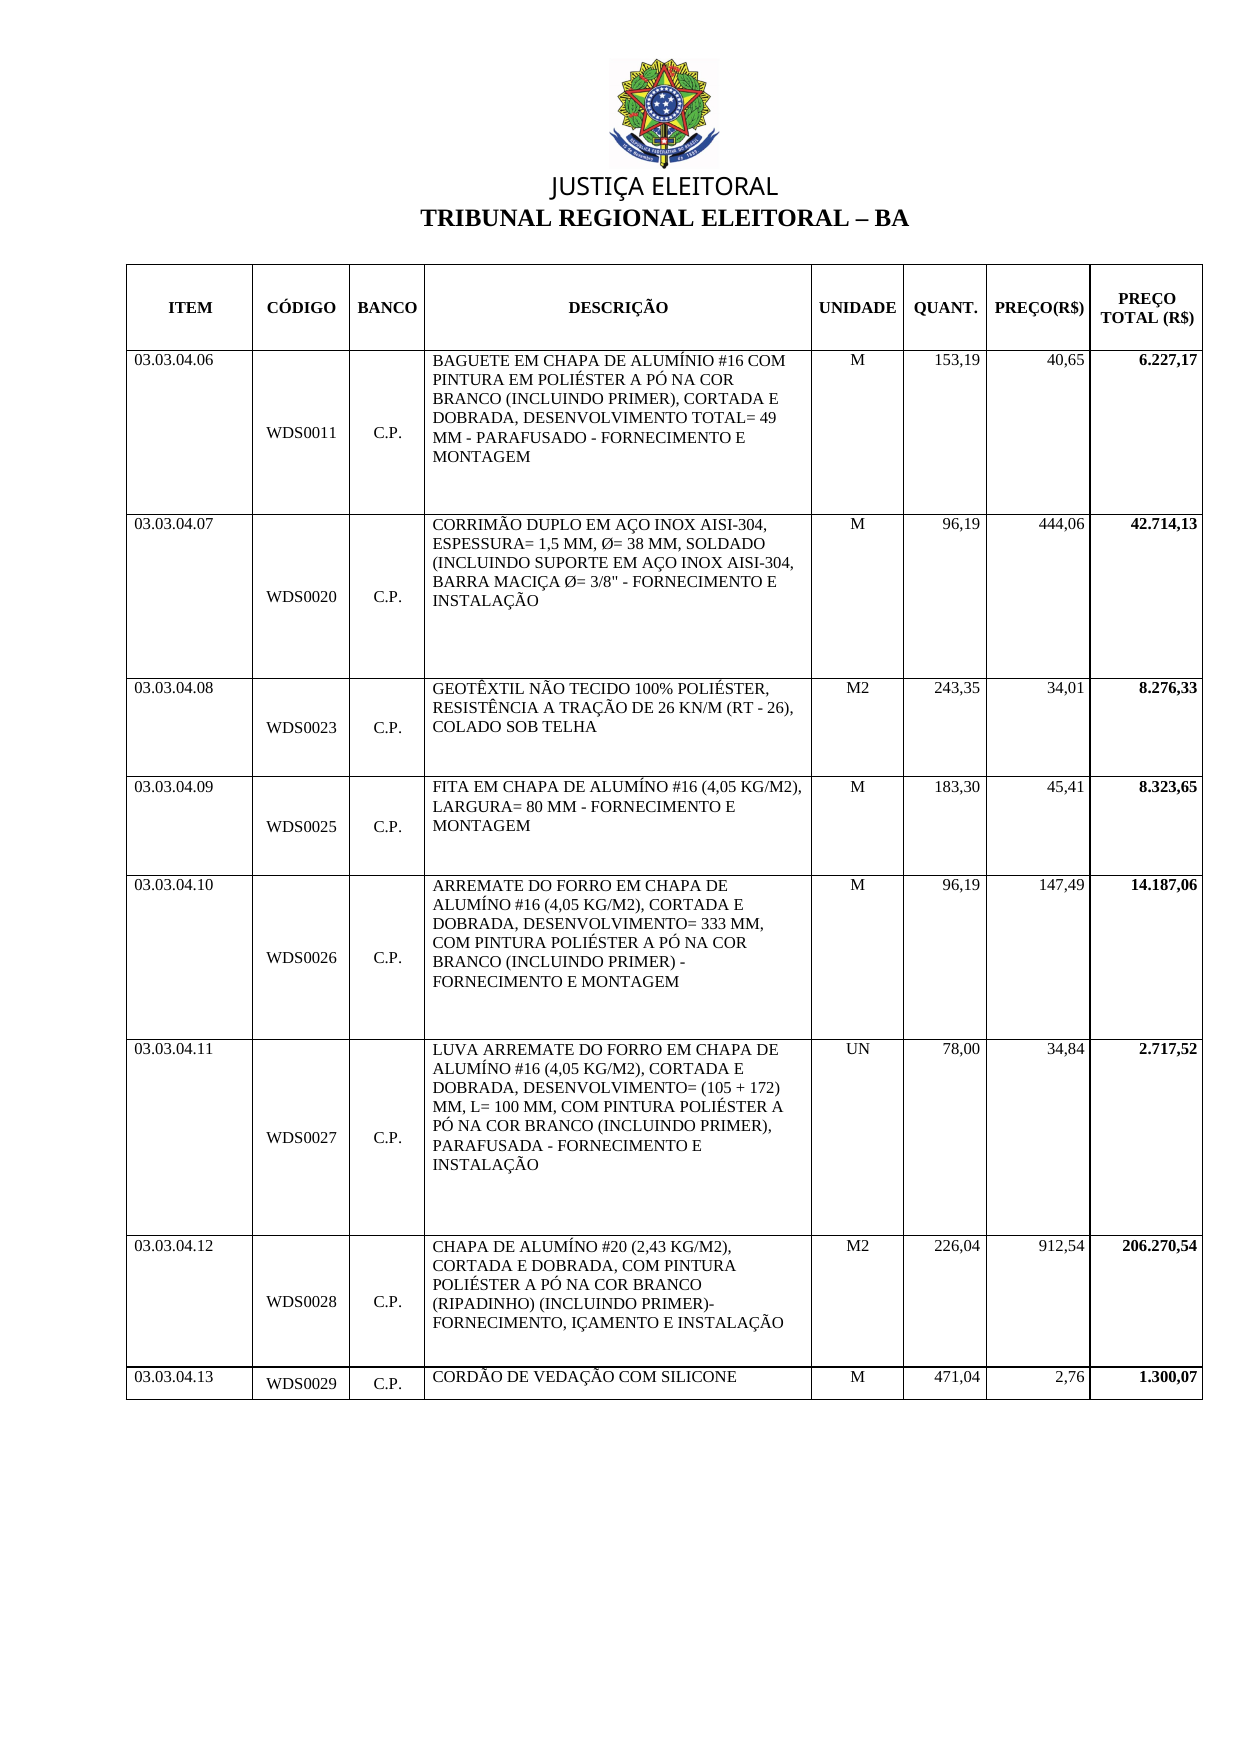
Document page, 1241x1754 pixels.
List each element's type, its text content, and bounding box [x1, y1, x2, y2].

table_cell 78,00 [904, 1040, 986, 1235]
table_cell WDS0029 [253, 1368, 349, 1399]
table_cell 03.03.04.10 [127, 876, 252, 1038]
table_cell WDS0023 [253, 679, 349, 776]
table_cell WDS0020 [253, 515, 349, 678]
table_header UNIDADE [812, 265, 903, 350]
table_cell ARREMATE DO FORRO EM CHAPA DE ALUMÍNO #16 (4,05 KG/M2), CORTADA E DOBRADA, DESENVOLVIMENTO= 333 MM, COM PINTURA POLIÉSTER A PÓ NA COR BRANCO (INCLUINDO PRIMER) - FORNECIMENTO E MONTAGEM [425, 876, 811, 1038]
table_cell C.P. [350, 679, 424, 776]
table_cell WDS0026 [253, 876, 349, 1038]
table_cell M [812, 777, 903, 874]
table_cell 471,04 [904, 1368, 986, 1399]
table_cell 444,06 [987, 515, 1089, 678]
table_cell 03.03.04.11 [127, 1040, 252, 1235]
table_cell 03.03.04.08 [127, 679, 252, 776]
table_cell 183,30 [904, 777, 986, 874]
table_cell 96,19 [904, 515, 986, 678]
table_cell M [812, 515, 903, 678]
table_header ITEM [127, 265, 252, 350]
table_cell WDS0011 [253, 351, 349, 513]
table_cell 03.03.04.06 [127, 351, 252, 513]
table_cell M [812, 876, 903, 1038]
table_header PREÇO(R$) [987, 265, 1089, 350]
table_cell 243,35 [904, 679, 986, 776]
table_cell CORDÃO DE VEDAÇÃO COM SILICONE [425, 1368, 811, 1399]
table_cell 03.03.04.13 [127, 1368, 252, 1399]
table_header DESCRIÇÃO [425, 265, 811, 350]
table_cell M2 [812, 679, 903, 776]
table_header QUANT. [904, 265, 986, 350]
table_header CÓDIGO [253, 265, 349, 350]
table_cell 40,65 [987, 351, 1089, 513]
table_cell 34,84 [987, 1040, 1089, 1235]
table_cell CORRIMÃO DUPLO EM AÇO INOX AISI-304, ESPESSURA= 1,5 MM, Ø= 38 MM, SOLDADO (INCLUINDO SUPORTE EM AÇO INOX AISI-304, BARRA MACIÇA Ø= 3/8" - FORNECIMENTO E INSTALAÇÃO [425, 515, 811, 678]
table_cell 206.270,54 [1091, 1236, 1202, 1366]
table_cell FITA EM CHAPA DE ALUMÍNO #16 (4,05 KG/M2), LARGURA= 80 MM - FORNECIMENTO E MONTAGEM [425, 777, 811, 874]
table_header PREÇO TOTAL (R$) [1091, 265, 1202, 350]
table_cell GEOTÊXTIL NÃO TECIDO 100% POLIÉSTER, RESISTÊNCIA A TRAÇÃO DE 26 KN/M (RT - 26), COLADO SOB TELHA [425, 679, 811, 776]
table_cell BAGUETE EM CHAPA DE ALUMÍNIO #16 COM PINTURA EM POLIÉSTER A PÓ NA COR BRANCO (INCLUINDO PRIMER), CORTADA E DOBRADA, DESENVOLVIMENTO TOTAL= 49 MM - PARAFUSADO - FORNECIMENTO E MONTAGEM [425, 351, 811, 513]
table_cell C.P. [350, 876, 424, 1038]
table_cell C.P. [350, 515, 424, 678]
table_cell 96,19 [904, 876, 986, 1038]
table_cell UN [812, 1040, 903, 1235]
table_cell 03.03.04.07 [127, 515, 252, 678]
table_cell 226,04 [904, 1236, 986, 1366]
table_cell 912,54 [987, 1236, 1089, 1366]
table_cell WDS0028 [253, 1236, 349, 1366]
table_cell 153,19 [904, 351, 986, 513]
table_cell 8.276,33 [1091, 679, 1202, 776]
table_cell 1.300,07 [1091, 1368, 1202, 1399]
table_cell C.P. [350, 1368, 424, 1399]
table_cell 03.03.04.09 [127, 777, 252, 874]
table_cell M2 [812, 1236, 903, 1366]
picture [609, 58, 720, 169]
table_cell 34,01 [987, 679, 1089, 776]
table_cell WDS0027 [253, 1040, 349, 1235]
table_header BANCO [350, 265, 424, 350]
table_cell 8.323,65 [1091, 777, 1202, 874]
table_cell 2.717,52 [1091, 1040, 1202, 1235]
table_cell C.P. [350, 1040, 424, 1235]
table_cell C.P. [350, 351, 424, 513]
table_cell 6.227,17 [1091, 351, 1202, 513]
table_cell 147,49 [987, 876, 1089, 1038]
table_cell C.P. [350, 777, 424, 874]
table_cell 14.187,06 [1091, 876, 1202, 1038]
table_cell M [812, 1368, 903, 1399]
table_cell 45,41 [987, 777, 1089, 874]
table_cell LUVA ARREMATE DO FORRO EM CHAPA DE ALUMÍNO #16 (4,05 KG/M2), CORTADA E DOBRADA, DESENVOLVIMENTO= (105 + 172) MM, L= 100 MM, COM PINTURA POLIÉSTER A PÓ NA COR BRANCO (INCLUINDO PRIMER), PARAFUSADA - FORNECIMENTO E INSTALAÇÃO [425, 1040, 811, 1235]
table_cell 03.03.04.12 [127, 1236, 252, 1366]
table_cell 42.714,13 [1091, 515, 1202, 678]
table_cell 2,76 [987, 1368, 1089, 1399]
table_cell WDS0025 [253, 777, 349, 874]
table_cell CHAPA DE ALUMÍNO #20 (2,43 KG/M2), CORTADA E DOBRADA, COM PINTURA POLIÉSTER A PÓ NA COR BRANCO (RIPADINHO) (INCLUINDO PRIMER)- FORNECIMENTO, IÇAMENTO E INSTALAÇÃO [425, 1236, 811, 1366]
table_cell M [812, 351, 903, 513]
table_cell C.P. [350, 1236, 424, 1366]
